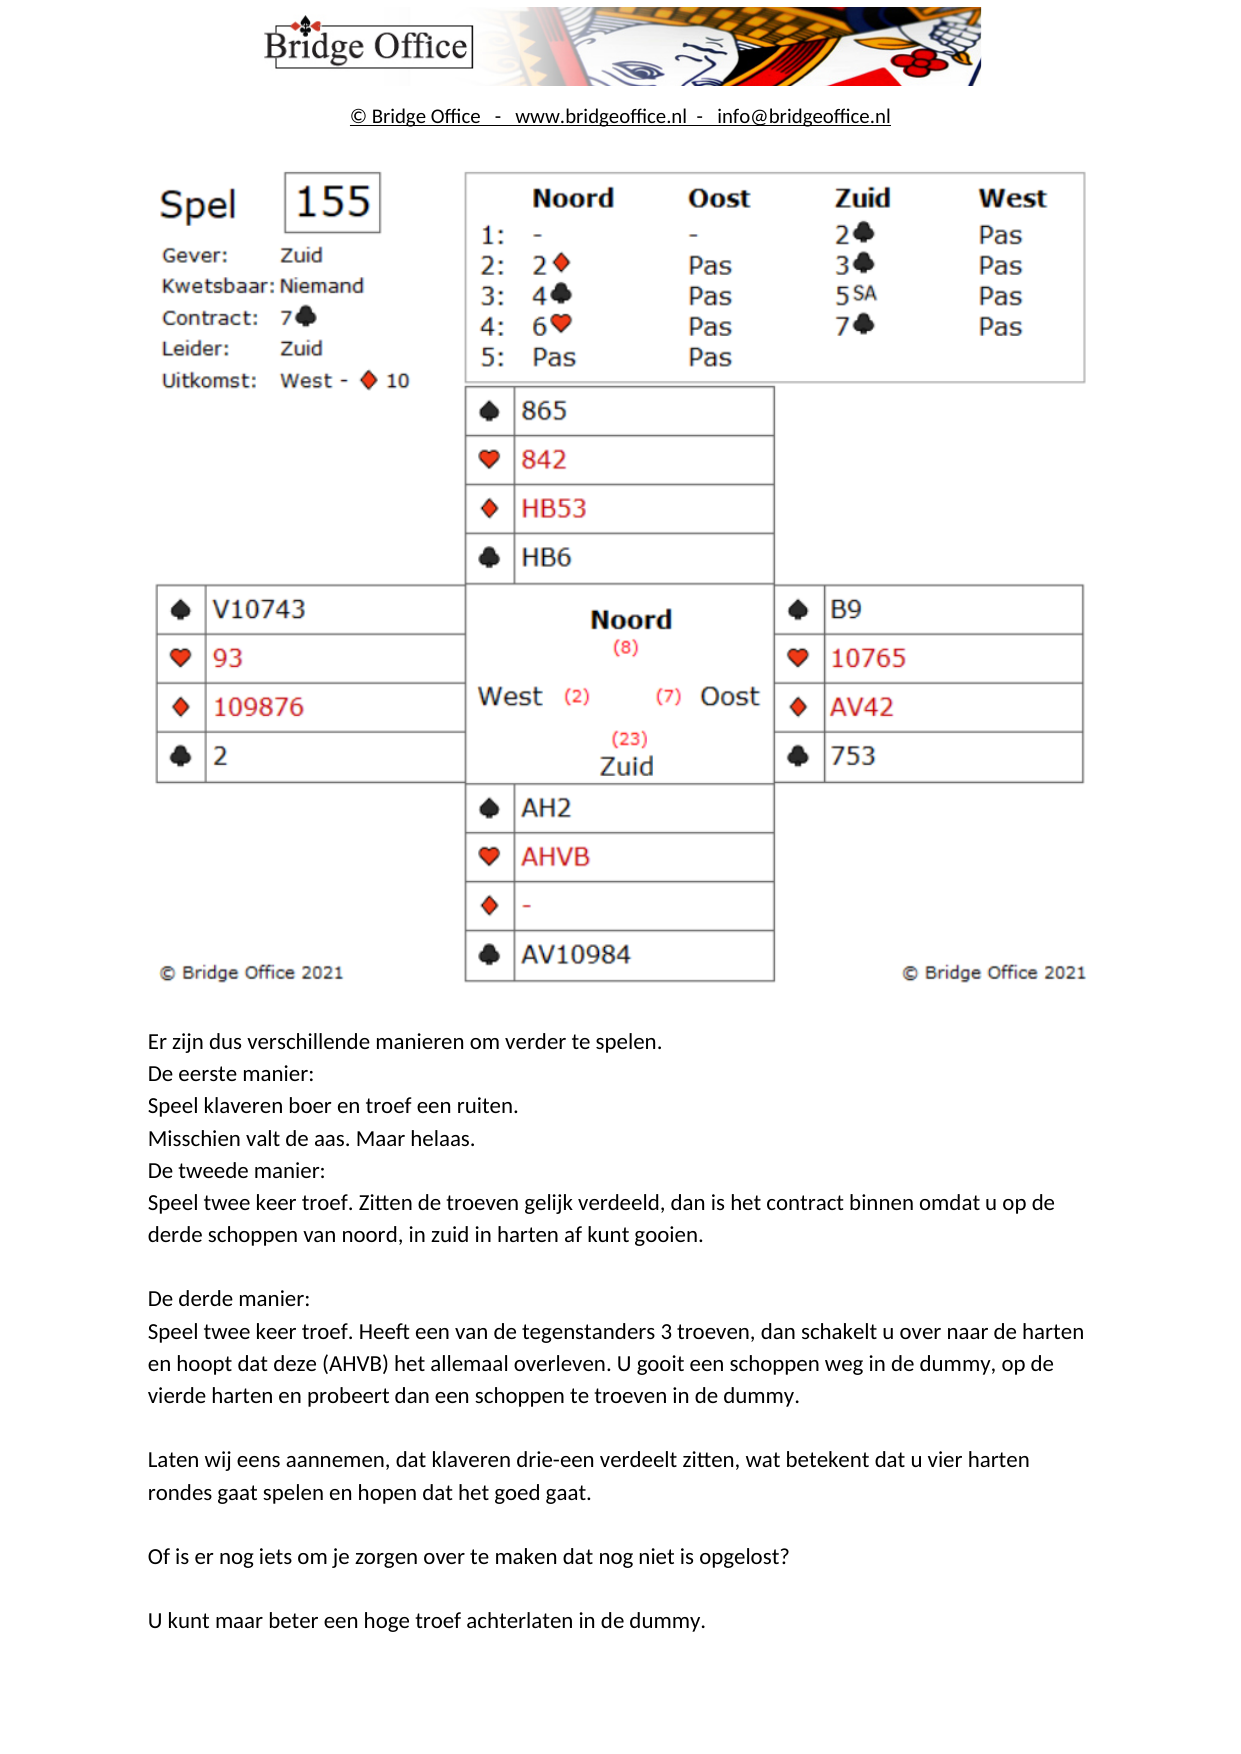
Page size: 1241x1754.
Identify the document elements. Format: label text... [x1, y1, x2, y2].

text Speel twee keer troef. Zitten de troeven gelijk verdeeld, dan is het contract binnen omdat u op de derde schoppen van noord, in zuid in harten af kunt gooien. [148, 1188, 1093, 1248]
text Of is er nog iets om je zorgen over te maken dat nog niet is opgelost? [148, 1542, 1093, 1570]
text De eerste manier: [148, 1059, 1093, 1087]
text Er zijn dus verschillende manieren om verder te spelen. [148, 991, 1093, 1055]
text Speel klaveren boer en troef een ruiten. [148, 1091, 1093, 1119]
text Speel twee keer troef. Heeft een van de tegenstanders 3 troeven, dan schakelt u over naar de harten en hoopt dat deze (AHVB) het allemaal overleven. U gooit een schoppen weg in de dummy, op de vierde harten en probeert dan een schoppen te troeven in de dummy. [148, 1317, 1093, 1409]
text De derde manier: [148, 1284, 1093, 1313]
text Misschien valt de aas. Maar helaas. [148, 1124, 1093, 1152]
text U kunt maar beter een hoge troef achterlaten in de dummy. [148, 1606, 1093, 1634]
picture [147, 160, 1093, 991]
text De tweede manier: [148, 1156, 1093, 1184]
picture [237, 7, 980, 85]
text Laten wij eens aannemen, dat klaveren drie-een verdeelt zitten, wat betekent dat u vier harten rondes gaat spelen en hopen dat het goed gaat. [148, 1446, 1093, 1506]
